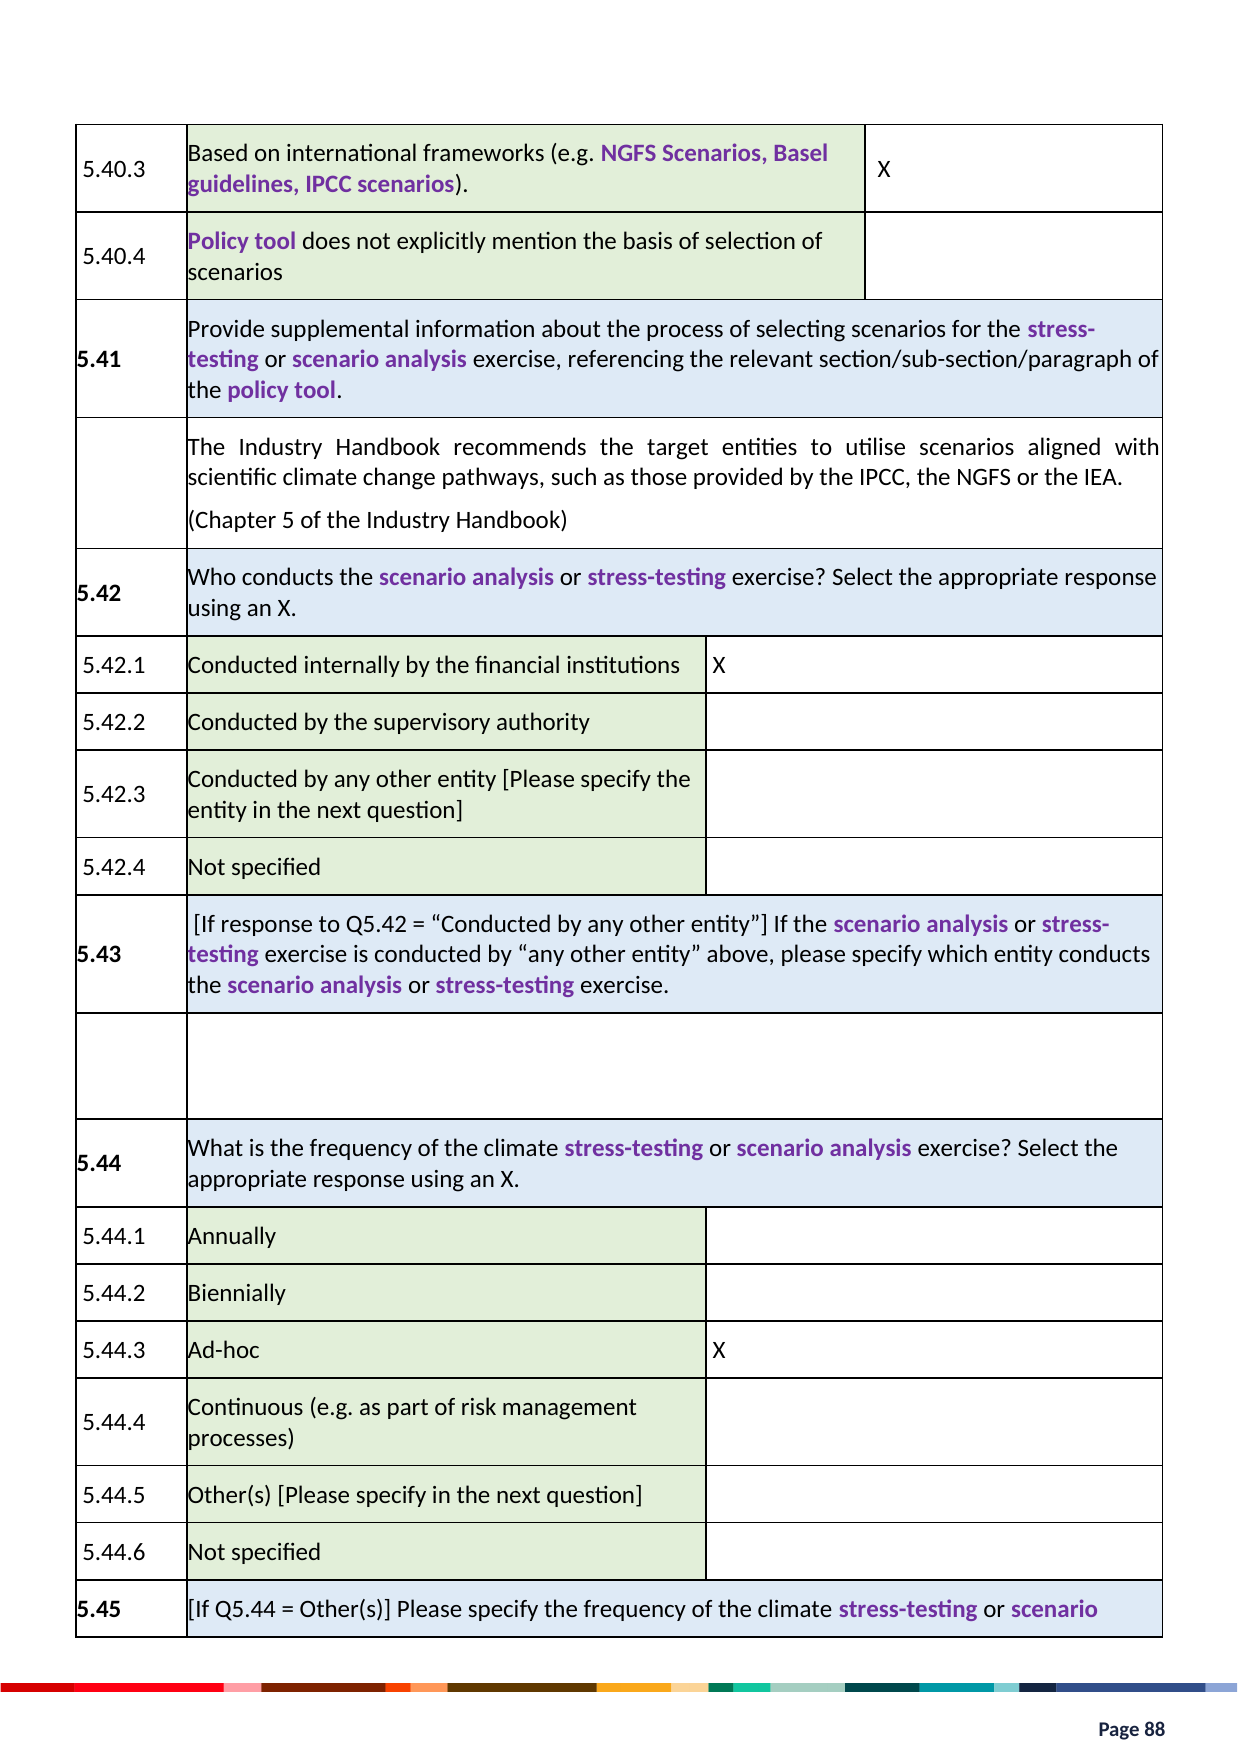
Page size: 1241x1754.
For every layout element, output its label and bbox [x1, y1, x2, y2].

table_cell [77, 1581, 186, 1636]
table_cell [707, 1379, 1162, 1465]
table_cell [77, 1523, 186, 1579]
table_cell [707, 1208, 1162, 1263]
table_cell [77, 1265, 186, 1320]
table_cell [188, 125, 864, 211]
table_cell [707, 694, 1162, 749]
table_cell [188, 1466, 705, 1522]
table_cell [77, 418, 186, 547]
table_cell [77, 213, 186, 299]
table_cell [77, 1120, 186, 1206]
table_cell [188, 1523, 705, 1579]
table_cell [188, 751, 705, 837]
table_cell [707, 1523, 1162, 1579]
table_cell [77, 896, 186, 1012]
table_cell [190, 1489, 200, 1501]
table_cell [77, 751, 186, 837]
picture [0, 1683, 1236, 1692]
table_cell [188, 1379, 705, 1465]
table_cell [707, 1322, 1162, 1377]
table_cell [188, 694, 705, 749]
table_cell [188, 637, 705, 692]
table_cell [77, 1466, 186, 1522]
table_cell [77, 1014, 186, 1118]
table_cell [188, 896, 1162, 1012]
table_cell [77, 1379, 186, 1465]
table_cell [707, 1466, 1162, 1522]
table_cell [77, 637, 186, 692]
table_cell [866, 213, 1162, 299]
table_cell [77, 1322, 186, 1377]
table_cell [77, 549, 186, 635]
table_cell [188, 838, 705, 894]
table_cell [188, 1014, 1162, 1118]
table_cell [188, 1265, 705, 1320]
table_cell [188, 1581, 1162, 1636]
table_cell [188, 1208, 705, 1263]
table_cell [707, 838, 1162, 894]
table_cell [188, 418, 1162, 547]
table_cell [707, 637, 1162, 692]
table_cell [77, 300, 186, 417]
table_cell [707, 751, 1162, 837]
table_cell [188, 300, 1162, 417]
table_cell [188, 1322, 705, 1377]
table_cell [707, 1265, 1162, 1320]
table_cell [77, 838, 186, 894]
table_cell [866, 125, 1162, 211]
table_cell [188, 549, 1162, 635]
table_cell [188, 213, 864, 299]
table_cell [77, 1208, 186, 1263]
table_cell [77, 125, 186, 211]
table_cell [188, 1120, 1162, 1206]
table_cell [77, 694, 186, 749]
